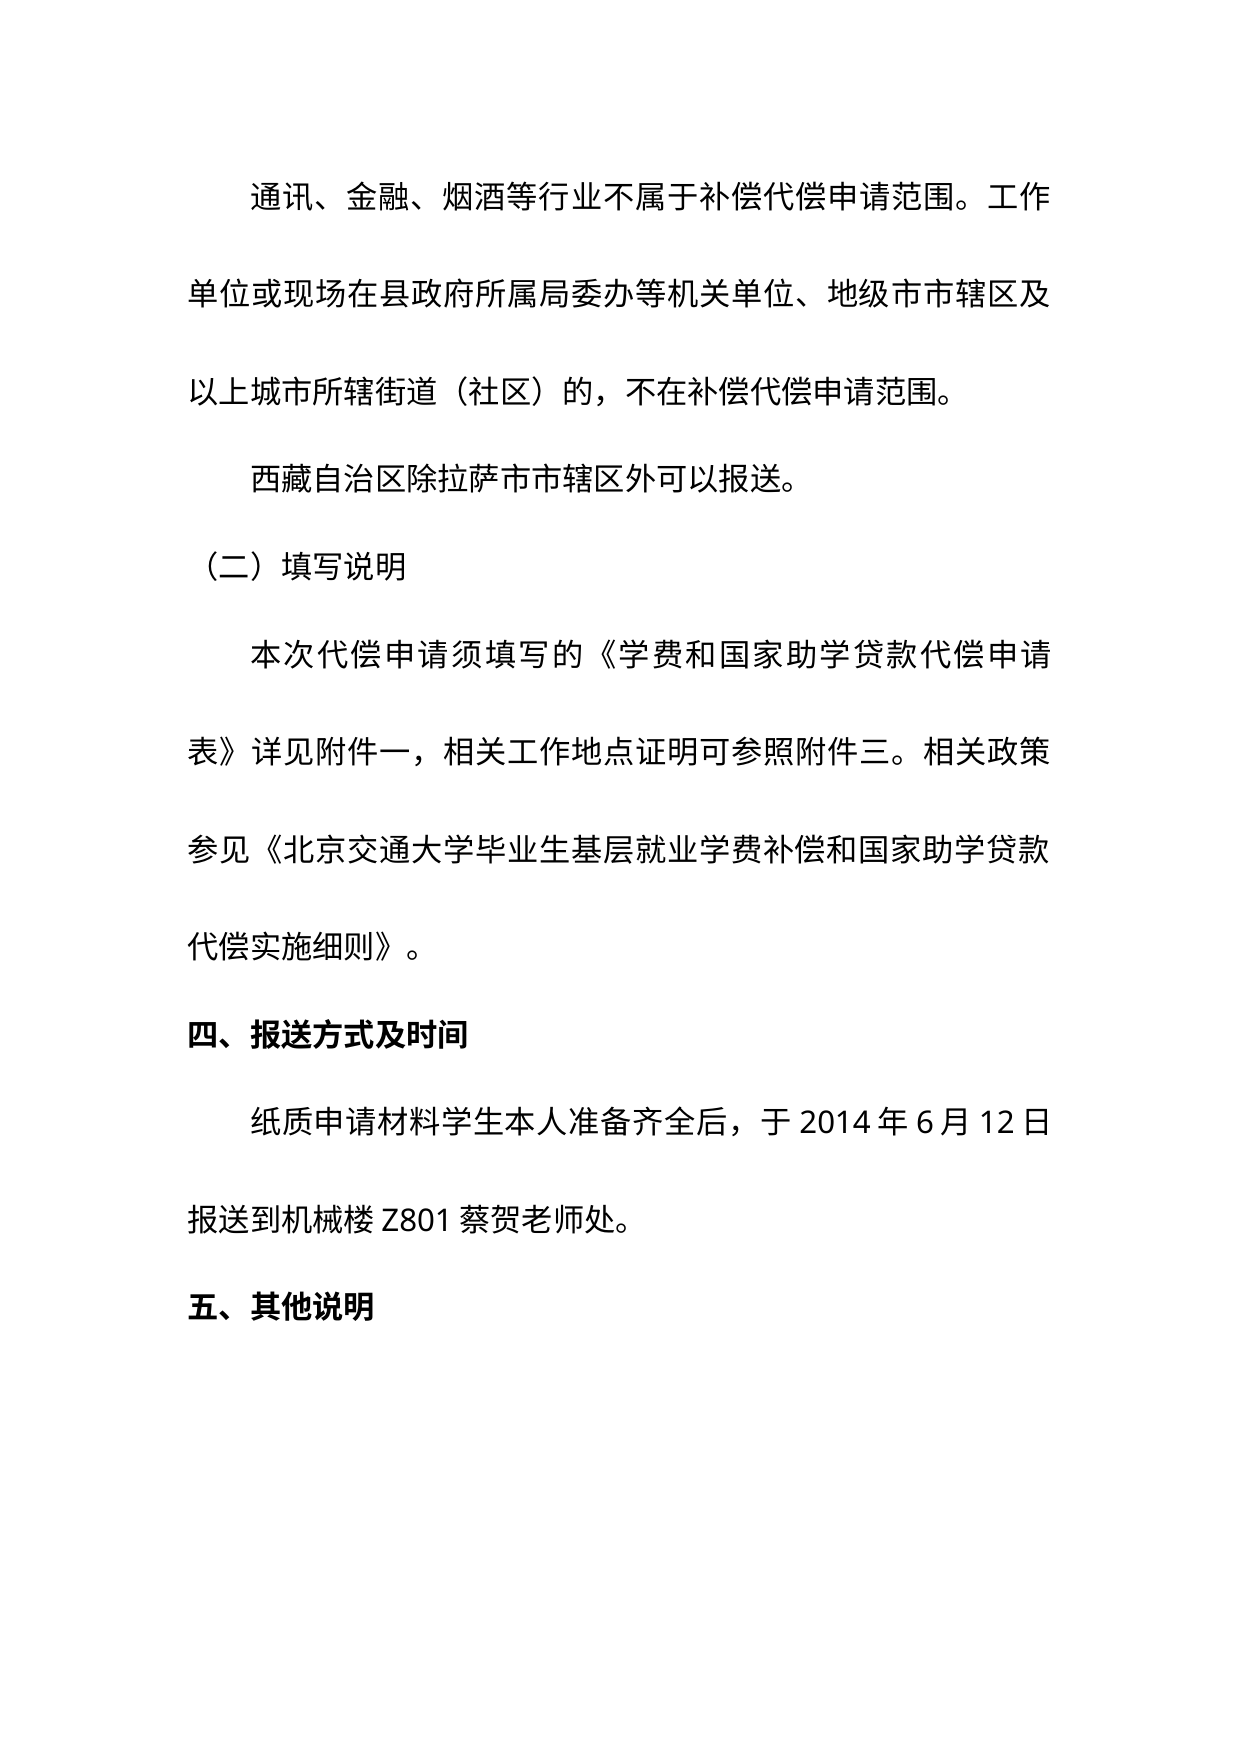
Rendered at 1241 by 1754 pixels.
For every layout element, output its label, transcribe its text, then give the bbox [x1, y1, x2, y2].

text 四、报送方式及时间 [187, 1000, 1053, 1065]
text 本次代偿申请须填写的《学费和国家助学贷款代偿申请表》详见附件一，相关工作地点证明可参照附件三。相关政策参见《北京交通大学毕业生基层就业学费补偿和国家助学贷款代偿实施细则》。 [187, 620, 1053, 977]
text 五、其他说明 [187, 1273, 1053, 1338]
text 纸质申请材料学生本人准备齐全后，于2014年6月12日报送到机械楼Z801蔡贺老师处。 [187, 1087, 1053, 1250]
text 通讯、金融、烟酒等行业不属于补偿代偿申请范围。工作单位或现场在县政府所属局委办等机关单位、地级市市辖区及以上城市所辖街道（社区）的，不在补偿代偿申请范围。 [187, 162, 1053, 422]
text 西藏自治区除拉萨市市辖区外可以报送。 [187, 444, 1053, 509]
text （二）填写说明 [187, 532, 1053, 597]
